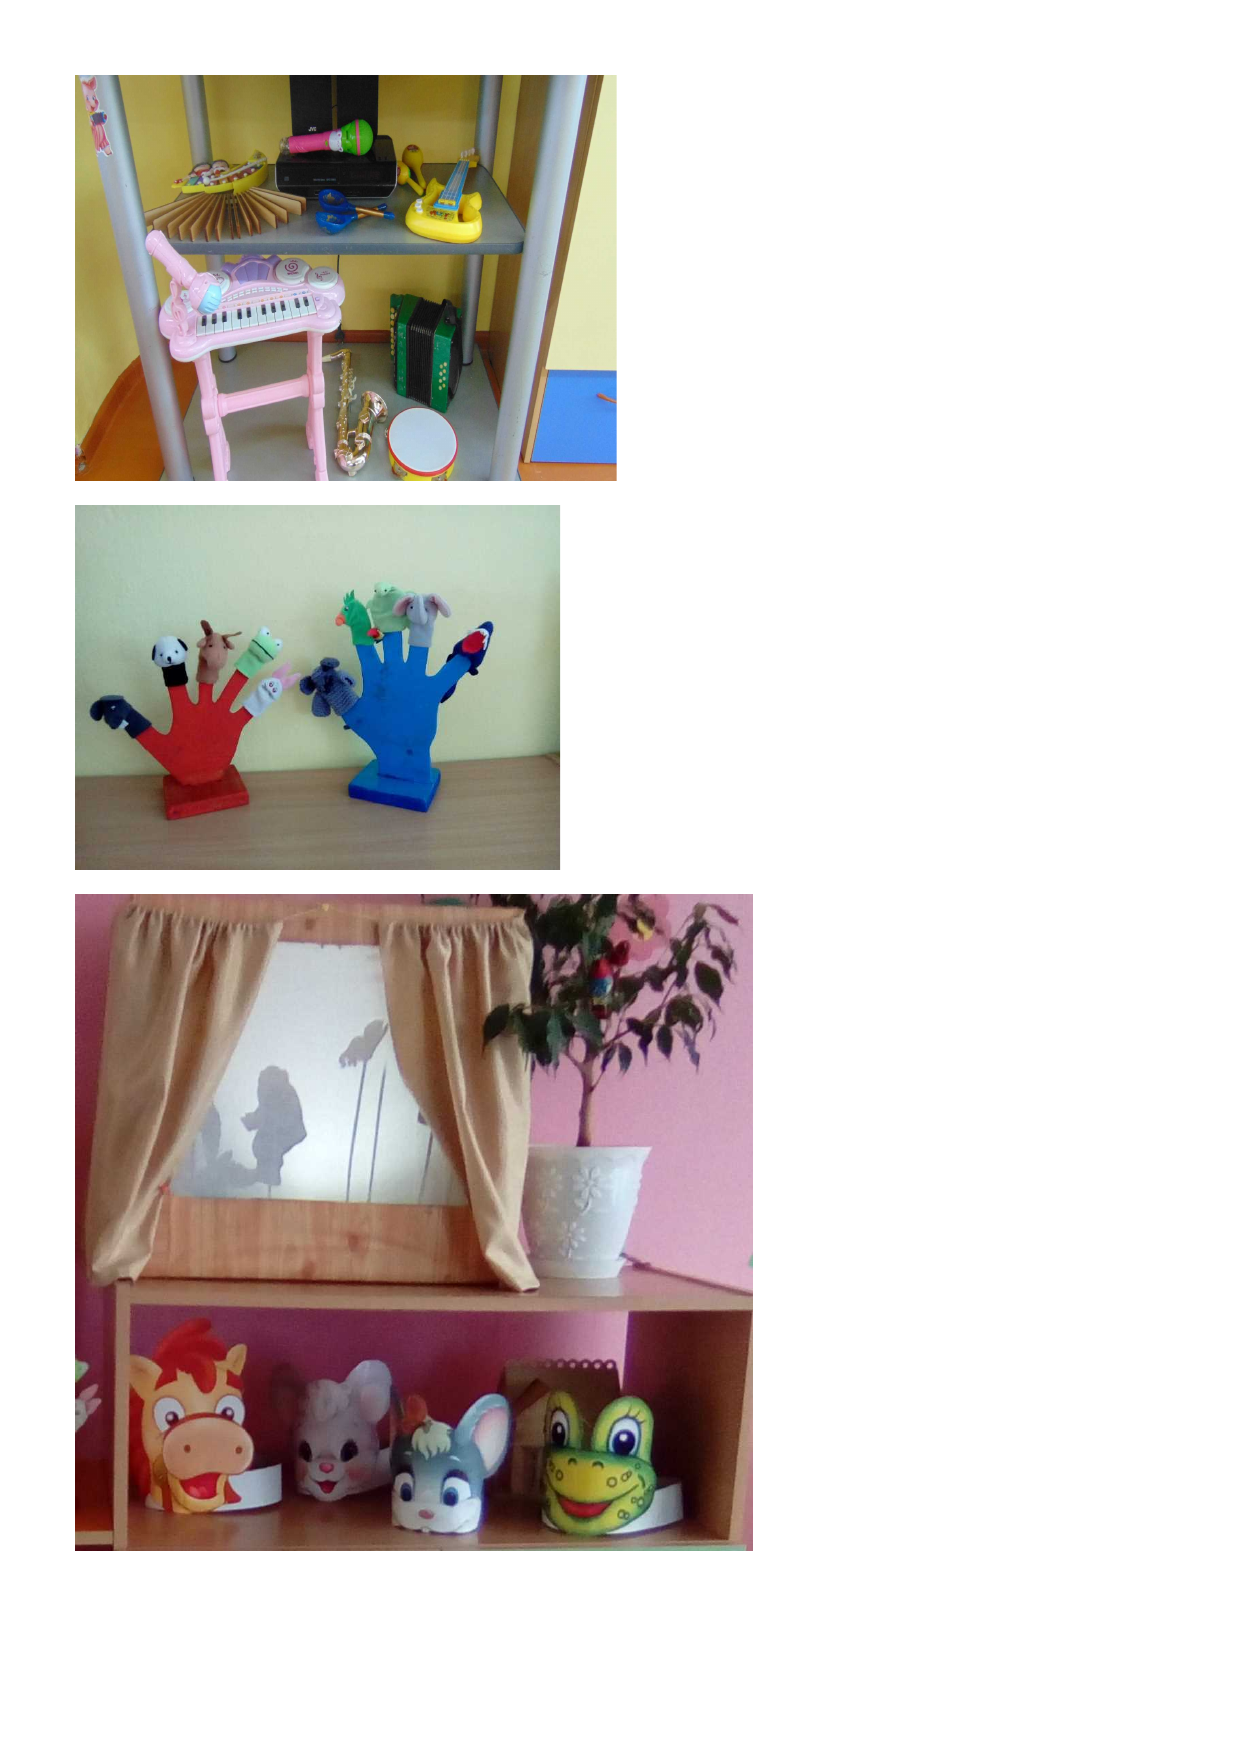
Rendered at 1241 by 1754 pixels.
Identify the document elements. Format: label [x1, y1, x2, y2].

picture [75, 505, 561, 870]
picture [75, 894, 753, 1551]
picture [75, 75, 617, 481]
